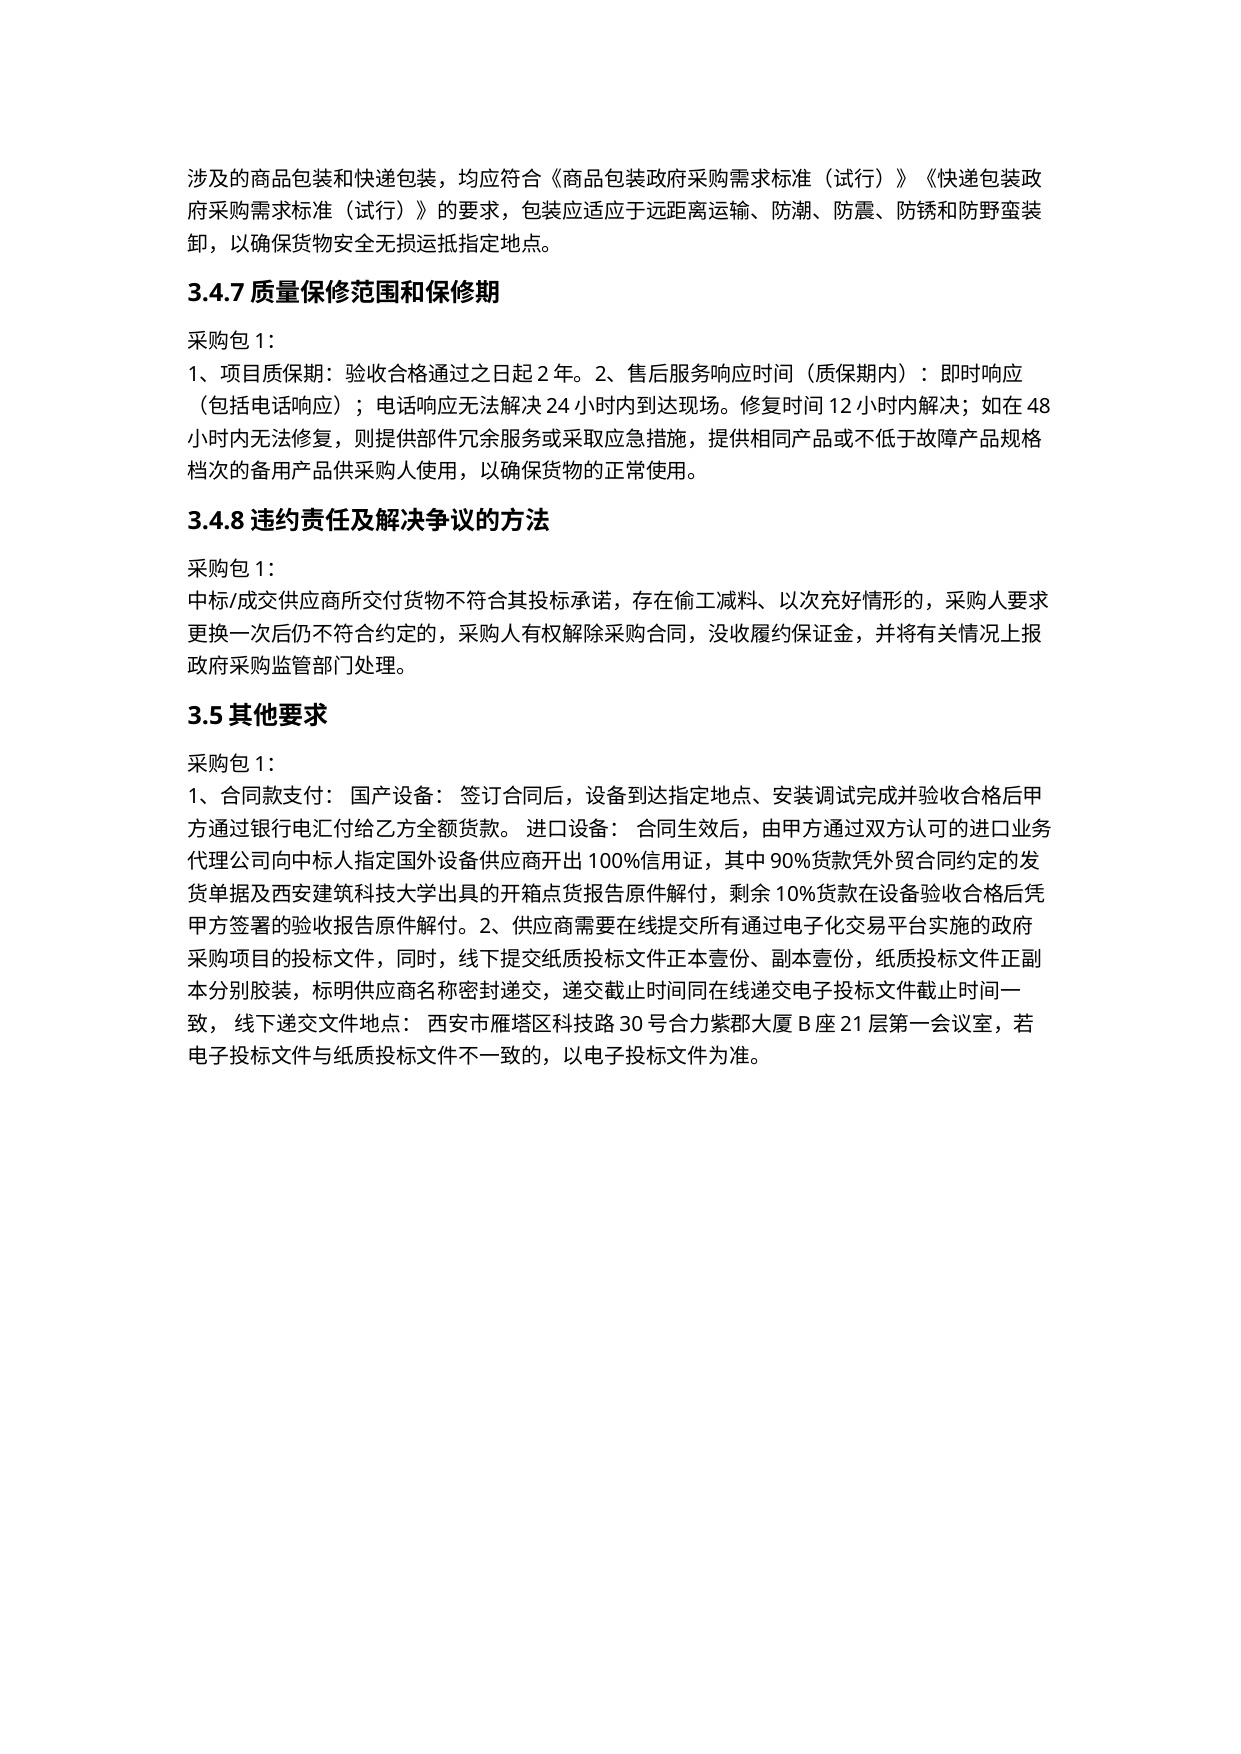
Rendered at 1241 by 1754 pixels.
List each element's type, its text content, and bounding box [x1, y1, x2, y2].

text 3.4.8违约责任及解决争议的方法 [187, 487, 1053, 552]
text 采购包1： [187, 324, 1053, 357]
text 涉及的商品包装和快递包装，均应符合《商品包装政府采购需求标准（试行）》《快递包装政府采购需求标准（试行）》的要求，包装应适应于远距离运输、防潮、防震、防锈和防野蛮装卸，以确保货物安全无损运抵指定地点。 [187, 162, 1053, 259]
text 采购包1： [187, 552, 1053, 584]
text 1、合同款支付： 国产设备： 签订合同后，设备到达指定地点、安装调试完成并验收合格后甲方通过银行电汇付给乙方全额货款。 进口设备： 合同生效后，由甲方通过双方认可的进口业务代理公司向中标人指定国外设备供应商开出100%信用证，其中90%货款凭外贸合同约定的发货单据及西安建筑科技大学出具的开箱点货报告原件解付，剩余10%货款在设备验收合格后凭甲方签署的验收报告原件解付。2、供应商需要在线提交所有通过电子化交易平台实施的政府采购项目的投标文件，同时，线下提交纸质投标文件正本壹份、副本壹份，纸质投标文件正副本分别胶装，标明供应商名称密封递交，递交截止时间同在线递交电子投标文件截止时间一致， 线下递交文件地点： 西安市雁塔区科技路30号合力紫郡大厦B座21层第一会议室，若电子投标文件与纸质投标文件不一致的，以电子投标文件为准。 [187, 779, 1053, 1072]
text 中标/成交供应商所交付货物不符合其投标承诺，存在偷工减料、以次充好情形的，采购人要求更换一次后仍不符合约定的，采购人有权解除采购合同，没收履约保证金，并将有关情况上报政府采购监管部门处理。 [187, 584, 1053, 682]
text 1、项目质保期：验收合格通过之日起2年。2、售后服务响应时间（质保期内）：即时响应（包括电话响应）；电话响应无法解决24小时内到达现场。修复时间12小时内解决；如在48小时内无法修复，则提供部件冗余服务或采取应急措施，提供相同产品或不低于故障产品规格档次的备用产品供采购人使用，以确保货物的正常使用。 [187, 357, 1053, 487]
text 3.5其他要求 [187, 682, 1053, 747]
text 3.4.7质量保修范围和保修期 [187, 259, 1053, 324]
text 采购包1： [187, 747, 1053, 779]
